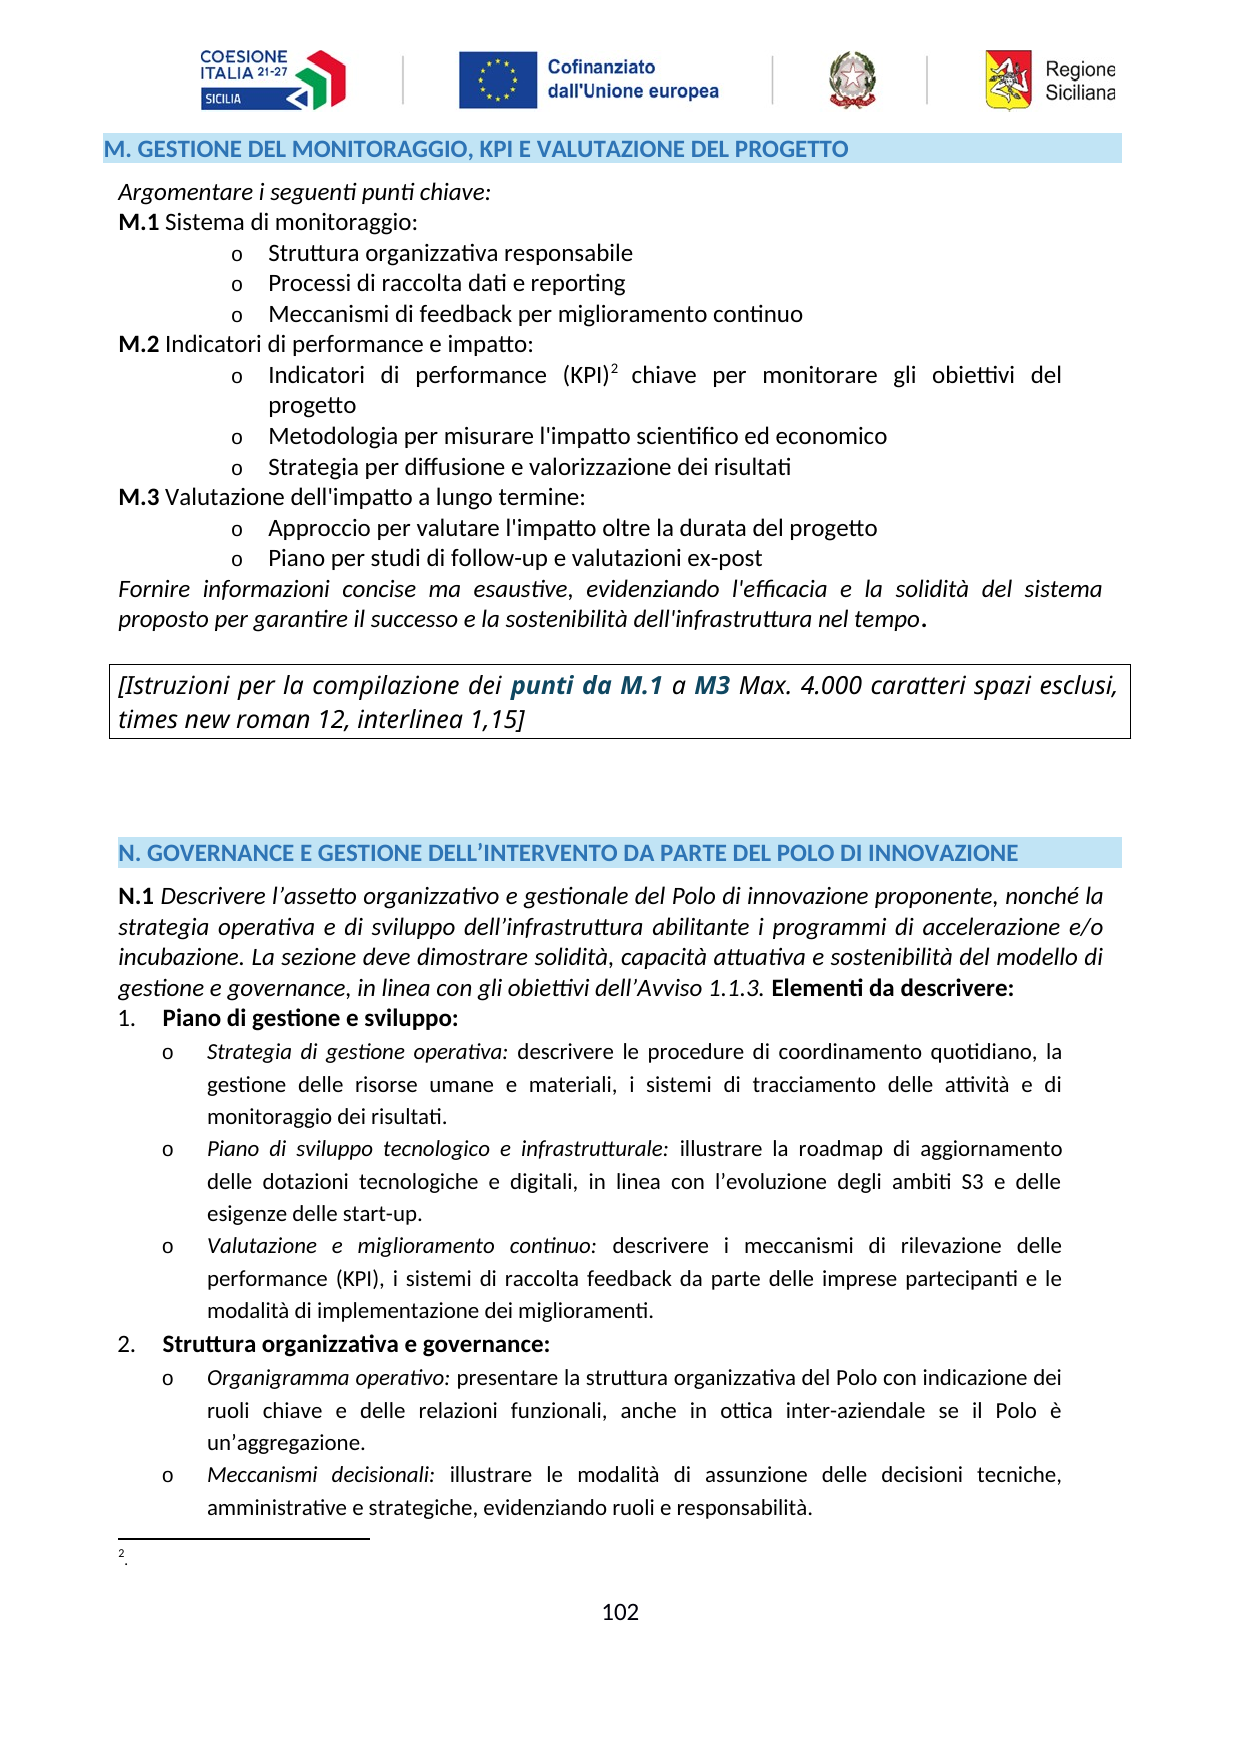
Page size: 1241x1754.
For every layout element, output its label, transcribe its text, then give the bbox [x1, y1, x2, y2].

list Piano per studi di follow-up e valutazioni ex-post [231, 542, 1063, 573]
list Strategia di gestione operativa: descrivere le procedure di coordinamento quotidiano, la gestione delle risorse umane e materiali, i sistemi di tracciamento delle attività e di monitoraggio dei risultati. [161, 1037, 1063, 1130]
text Fornire informazioni concise ma esaustive, evidenziando l'efficacia e la solidità del sistema proposto per garantire il successo e la sostenibilità dell'infrastruttura nel tempo. [118, 573, 1107, 634]
subtitle N. GOVERNANCE E GESTIONE DELL’INTERVENTO DA PARTE DEL POLO DI INNOVAZIONE [118, 837, 1122, 868]
list Piano di sviluppo tecnologico e infrastrutturale: illustrare la roadmap di aggiornamento delle dotazioni tecnologiche e digitali, in linea con l’evoluzione degli ambiti S3 e delle esigenze delle start-up. [161, 1134, 1063, 1227]
list Meccanismi di feedback per miglioramento continuo [231, 298, 1063, 328]
picture [200, 50, 1116, 112]
text M.1 Sistema di monitoraggio: [118, 206, 1063, 237]
text [Istruzioni per la compilazione dei punti da M.1 a M3 Max. 4.000 caratteri spazi esclusi, times new roman 12, interlinea 1,15] [110, 665, 1130, 738]
list Valutazione e miglioramento continuo: descrivere i meccanismi di rilevazione delle performance (KPI), i sistemi di raccolta feedback da parte delle imprese partecipanti e le modalità di implementazione dei miglioramenti. [161, 1231, 1063, 1324]
text Argomentare i seguenti punti chiave: [118, 176, 1063, 206]
list Piano di gestione e sviluppo: [117, 1002, 1063, 1033]
list Processi di raccolta dati e reporting [231, 267, 1063, 298]
list Organigramma operativo: presentare la struttura organizzativa del Polo con indicazione dei ruoli chiave e delle relazioni funzionali, anche in ottica inter-aziendale se il Polo è un’aggregazione. [161, 1363, 1063, 1456]
list Struttura organizzativa e governance: [117, 1328, 1063, 1359]
list Approccio per valutare l'impatto oltre la durata del progetto [231, 512, 1063, 542]
subtitle M. GESTIONE DEL MONITORAGGIO, KPI E VALUTAZIONE DEL PROGETTO [103, 133, 1122, 163]
list Strategia per diffusione e valorizzazione dei risultati [231, 451, 1063, 481]
text M.2 Indicatori di performance e impatto: [118, 328, 1063, 359]
list Metodologia per misurare l'impatto scientifico ed economico [231, 420, 1063, 451]
text N.1 Descrivere l’assetto organizzativo e gestionale del Polo di innovazione proponente, nonché la strategia operativa e di sviluppo dell’infrastruttura abilitante i programmi di accelerazione e/o incubazione. La sezione deve dimostrare solidità, capacità attuativa e sostenibilità del modello di gestione e governance, in linea con gli obiettivi dell’Avviso 1.1.3. Elementi da descrivere: [118, 880, 1107, 1002]
list Indicatori di performance (KPI) chiave per monitorare gli obiettivi del progetto [231, 359, 1063, 420]
list Struttura organizzativa responsabile [231, 237, 1063, 267]
list Meccanismi decisionali: illustrare le modalità di assunzione delle decisioni tecniche, amministrative e strategiche, evidenziando ruoli e responsabilità. [161, 1461, 1063, 1521]
text M.3 Valutazione dell'impatto a lungo termine: [118, 481, 1063, 512]
